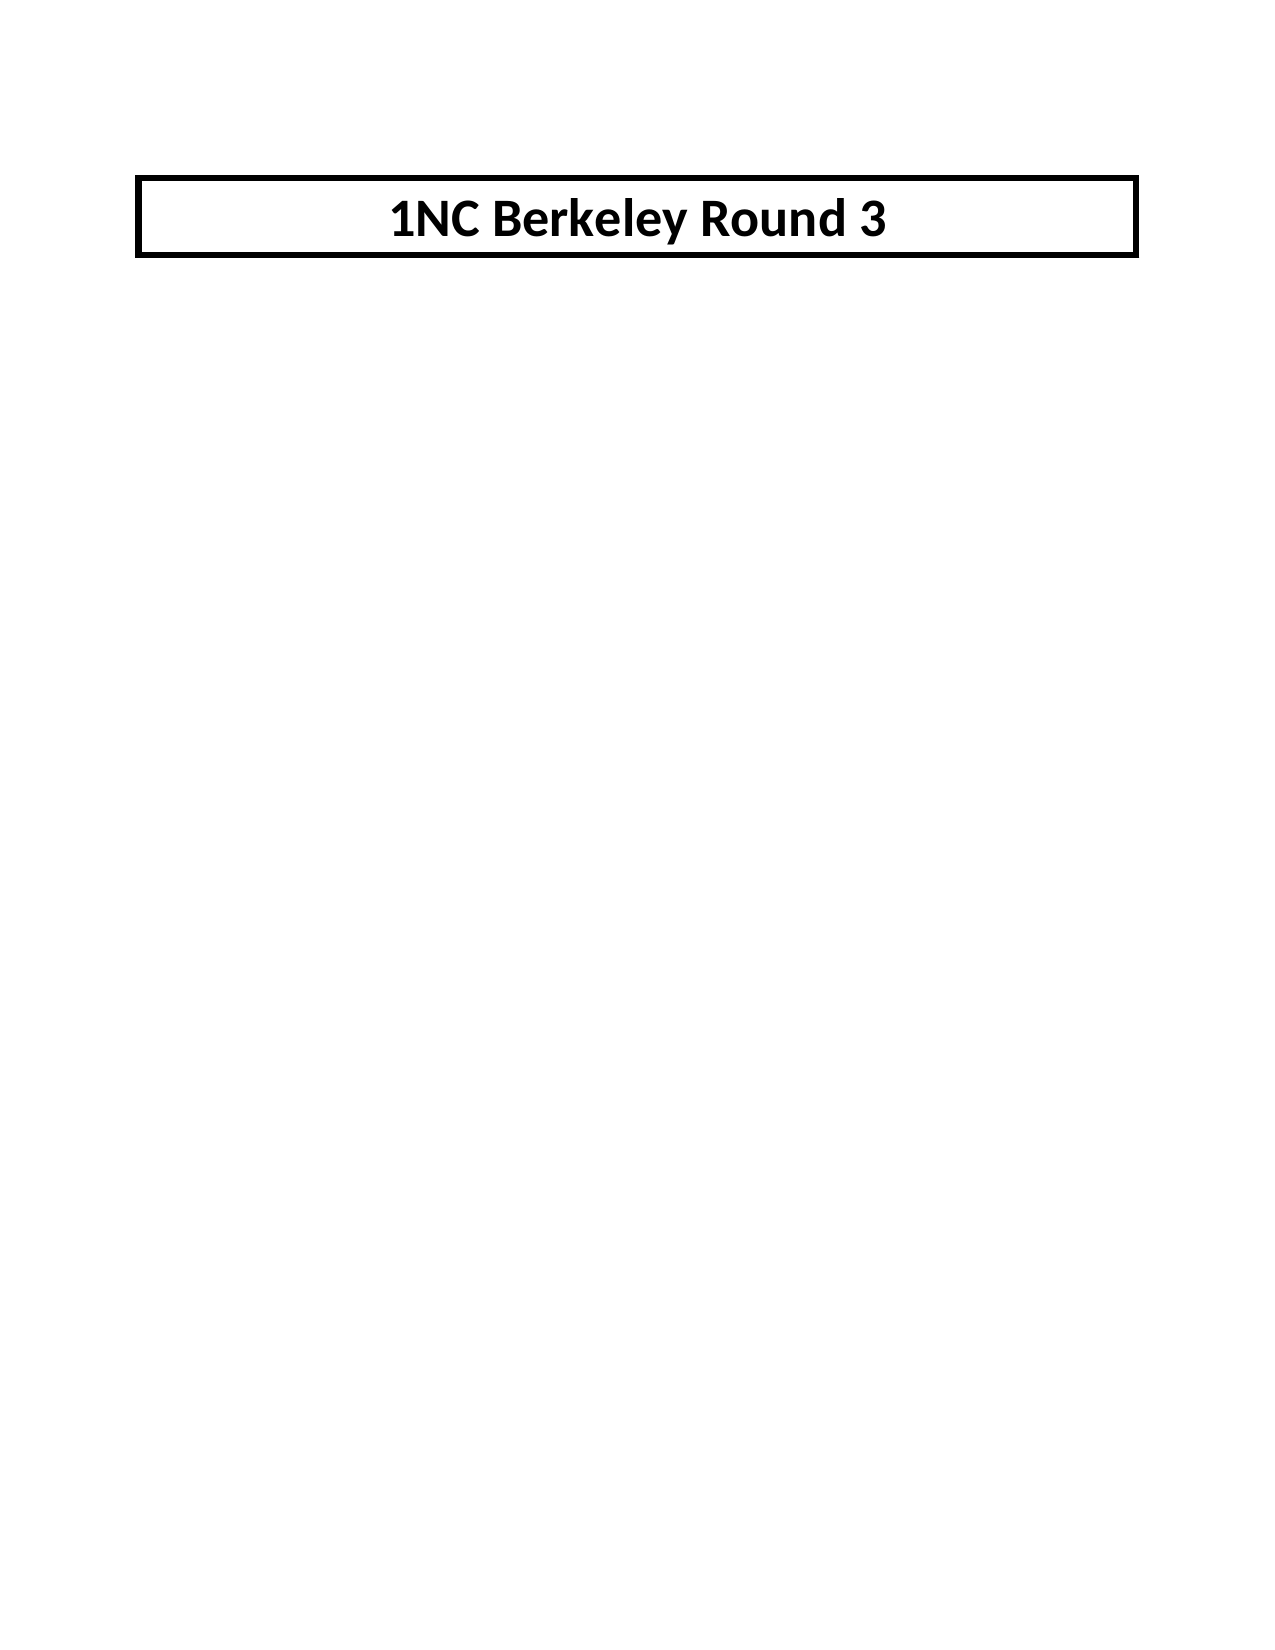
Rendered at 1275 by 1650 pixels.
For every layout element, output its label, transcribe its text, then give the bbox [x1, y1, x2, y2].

subtitle 1NC Berkeley Round 3 [142, 181, 1133, 252]
